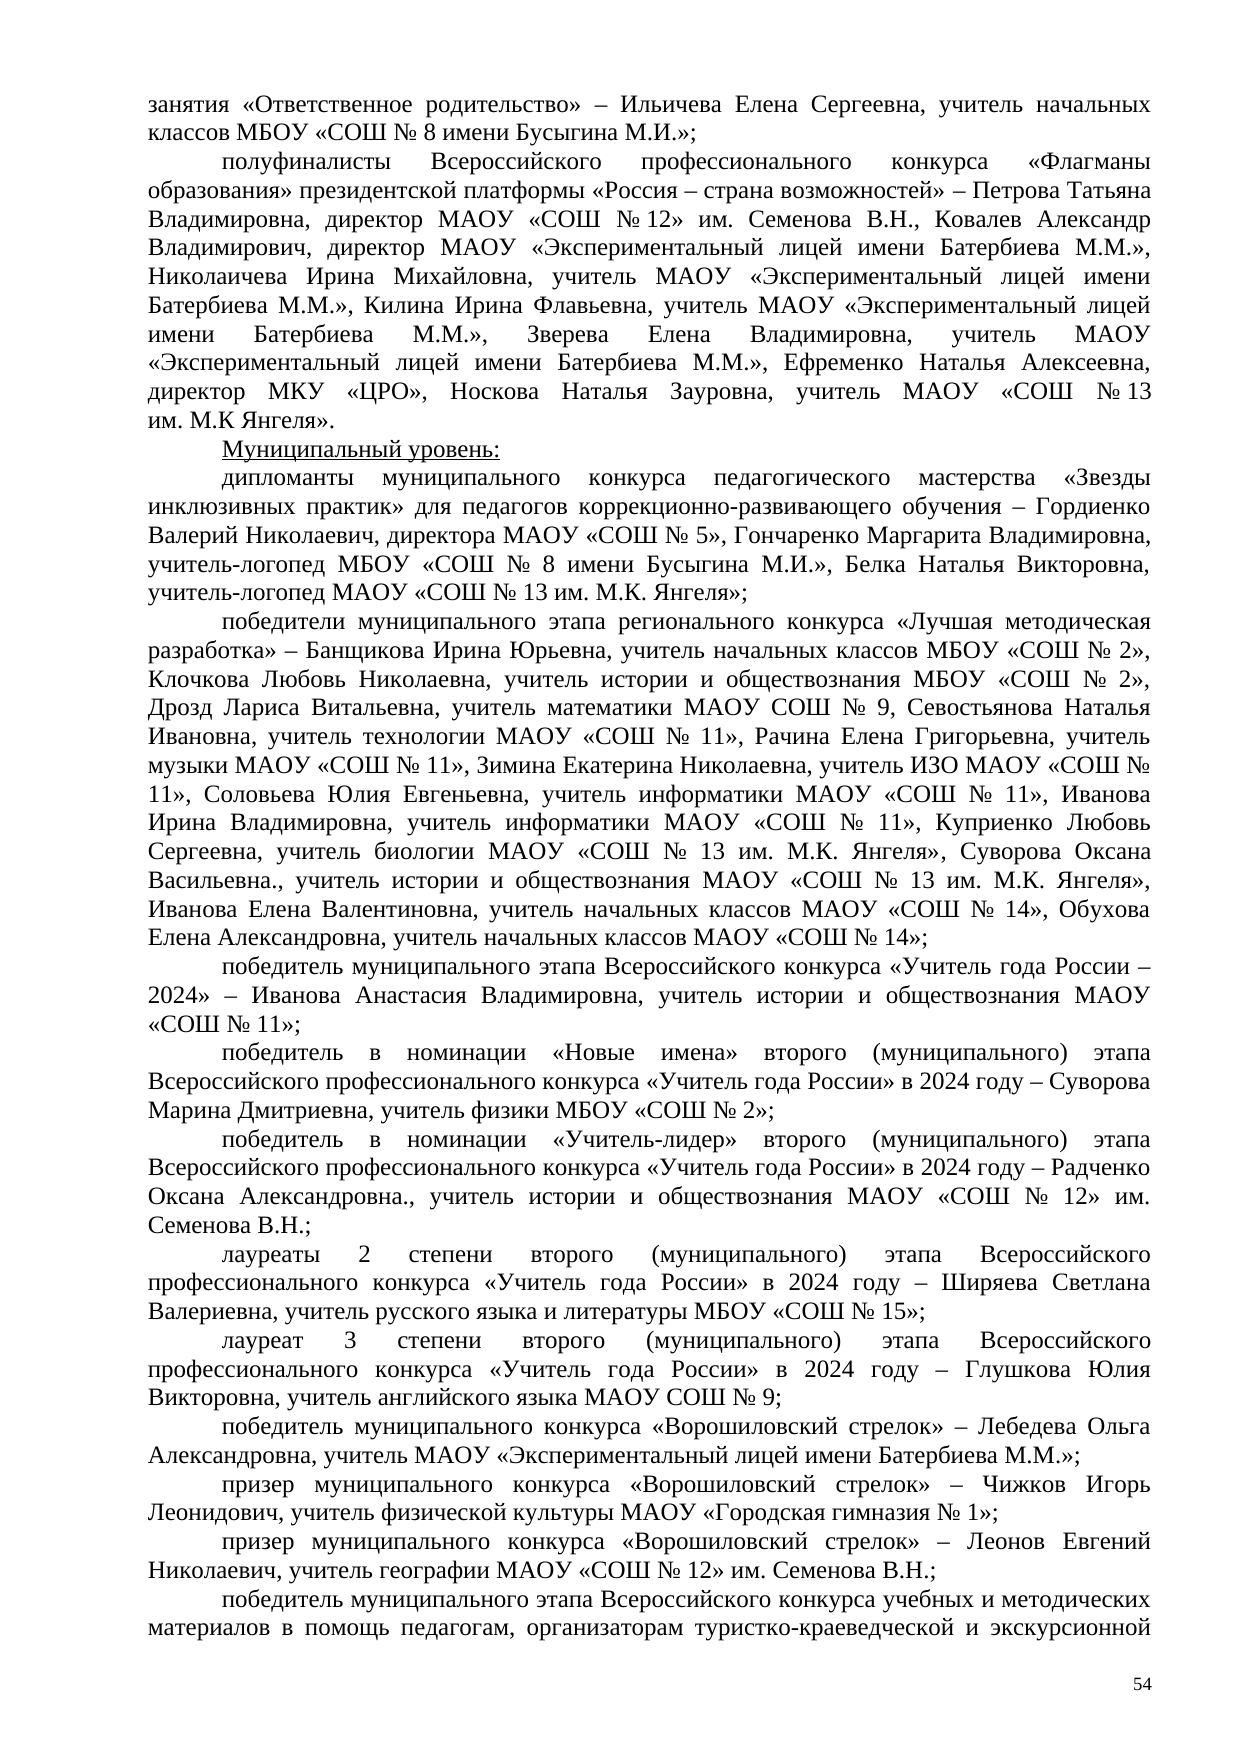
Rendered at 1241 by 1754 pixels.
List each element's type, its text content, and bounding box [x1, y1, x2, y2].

text победитель муниципального конкурса «Ворошиловский стрелок» – Лебедева Ольга Александровна, учитель МАОУ «Экспериментальный лицей имени Батербиева М.М.»; [148, 1411, 1152, 1469]
text победитель в номинации «Новые имена» второго (муниципального) этапа Всероссийского профессионального конкурса «Учитель года России» в 2024 году – Суворова Марина Дмитриевна, учитель физики МБОУ «СОШ № 2»; [148, 1037, 1152, 1124]
text победитель в номинации «Учитель-лидер» второго (муниципального) этапа Всероссийского профессионального конкурса «Учитель года России» в 2024 году – Радченко Оксана Александровна., учитель истории и обществознания МАОУ «СОШ № 12» им. Семенова В.Н.; [148, 1124, 1152, 1239]
text победитель муниципального этапа Всероссийского конкурса «Учитель года России – 2024» – Иванова Анастасия Владимировна, учитель истории и обществознания МАОУ «СОШ № 11»; [148, 951, 1152, 1037]
text Муниципальный уровень: [148, 434, 1152, 462]
text лауреат 3 степени второго (муниципального) этапа Всероссийского профессионального конкурса «Учитель года России» в 2024 году – Глушкова Юлия Викторовна, учитель английского языка МАОУ СОШ № 9; [148, 1325, 1152, 1411]
text победители муниципального этапа регионального конкурса «Лучшая методическая разработка» – Банщикова Ирина Юрьевна, учитель начальных классов МБОУ «СОШ № 2», Клочкова Любовь Николаевна, учитель истории и обществознания МБОУ «СОШ № 2», Дрозд Лариса Витальевна, учитель математики МАОУ СОШ № 9, Севостьянова Наталья Ивановна, учитель технологии МАОУ «СОШ № 11», Рачина Елена Григорьевна, учитель музыки МАОУ «СОШ № 11», Зимина Екатерина Николаевна, учитель ИЗО МАОУ «СОШ № 11», Соловьева Юлия Евгеньевна, учитель информатики МАОУ «СОШ № 11», Иванова Ирина Владимировна, учитель информатики МАОУ «СОШ № 11», Куприенко Любовь Сергеевна, учитель биологии МАОУ «СОШ № 13 им. М.К. Янгеля», Суворова Оксана Васильевна., учитель истории и обществознания МАОУ «СОШ № 13 им. М.К. Янгеля», Иванова Елена Валентиновна, учитель начальных классов МАОУ «СОШ № 14», Обухова Елена Александровна, учитель начальных классов МАОУ «СОШ № 14»; [148, 606, 1152, 894]
text призер муниципального конкурса «Ворошиловский стрелок» – Чижков Игорь Леонидович, учитель физической культуры МАОУ «Городская гимназия № 1»; [148, 1469, 1152, 1526]
text полуфиналисты Всероссийского профессионального конкурса «Флагманы образования» президентской платформы «Россия – страна возможностей» – Петрова Татьяна Владимировна, директор МАОУ «СОШ № 12» им. Семенова В.Н., Ковалев Александр Владимирович, директор МАОУ «Экспериментальный лицей имени Батербиева М.М.», Николаичева Ирина Михайловна, учитель МАОУ «Экспериментальный лицей имени Батербиева М.М.», Килина Ирина Флавьевна, учитель МАОУ «Экспериментальный лицей имени Батербиева М.М.», Зверева Елена Владимировна, учитель МАОУ «Экспериментальный лицей имени Батербиева М.М.», Ефременко Наталья Алексеевна, директор МКУ «ЦРО», Носкова Наталья Зауровна, учитель МАОУ «СОШ № 13 им. М.К Янгеля». [148, 146, 1152, 434]
text лауреаты 2 степени второго (муниципального) этапа Всероссийского профессионального конкурса «Учитель года России» в 2024 году – Ширяева Светлана Валериевна, учитель русского языка и литературы МБОУ «СОШ № 15»; [148, 1239, 1152, 1325]
text дипломанты муниципального конкурса педагогического мастерства «Звезды инклюзивных практик» для педагогов коррекционно-развивающего обучения – Гордиенко Валерий Николаевич, директора МАОУ «СОШ № 5», Гончаренко Маргарита Владимировна, учитель-логопед МБОУ «СОШ № 8 имени Бусыгина М.И.», Белка Наталья Викторовна, учитель-логопед МАОУ «СОШ № 13 им. М.К. Янгеля»; [148, 462, 1152, 606]
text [148, 89, 1152, 146]
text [148, 1584, 1152, 1641]
text призер муниципального конкурса «Ворошиловский стрелок» – Леонов Евгений Николаевич, учитель географии МАОУ «СОШ № 12» им. Семенова В.Н.; [148, 1526, 1152, 1584]
